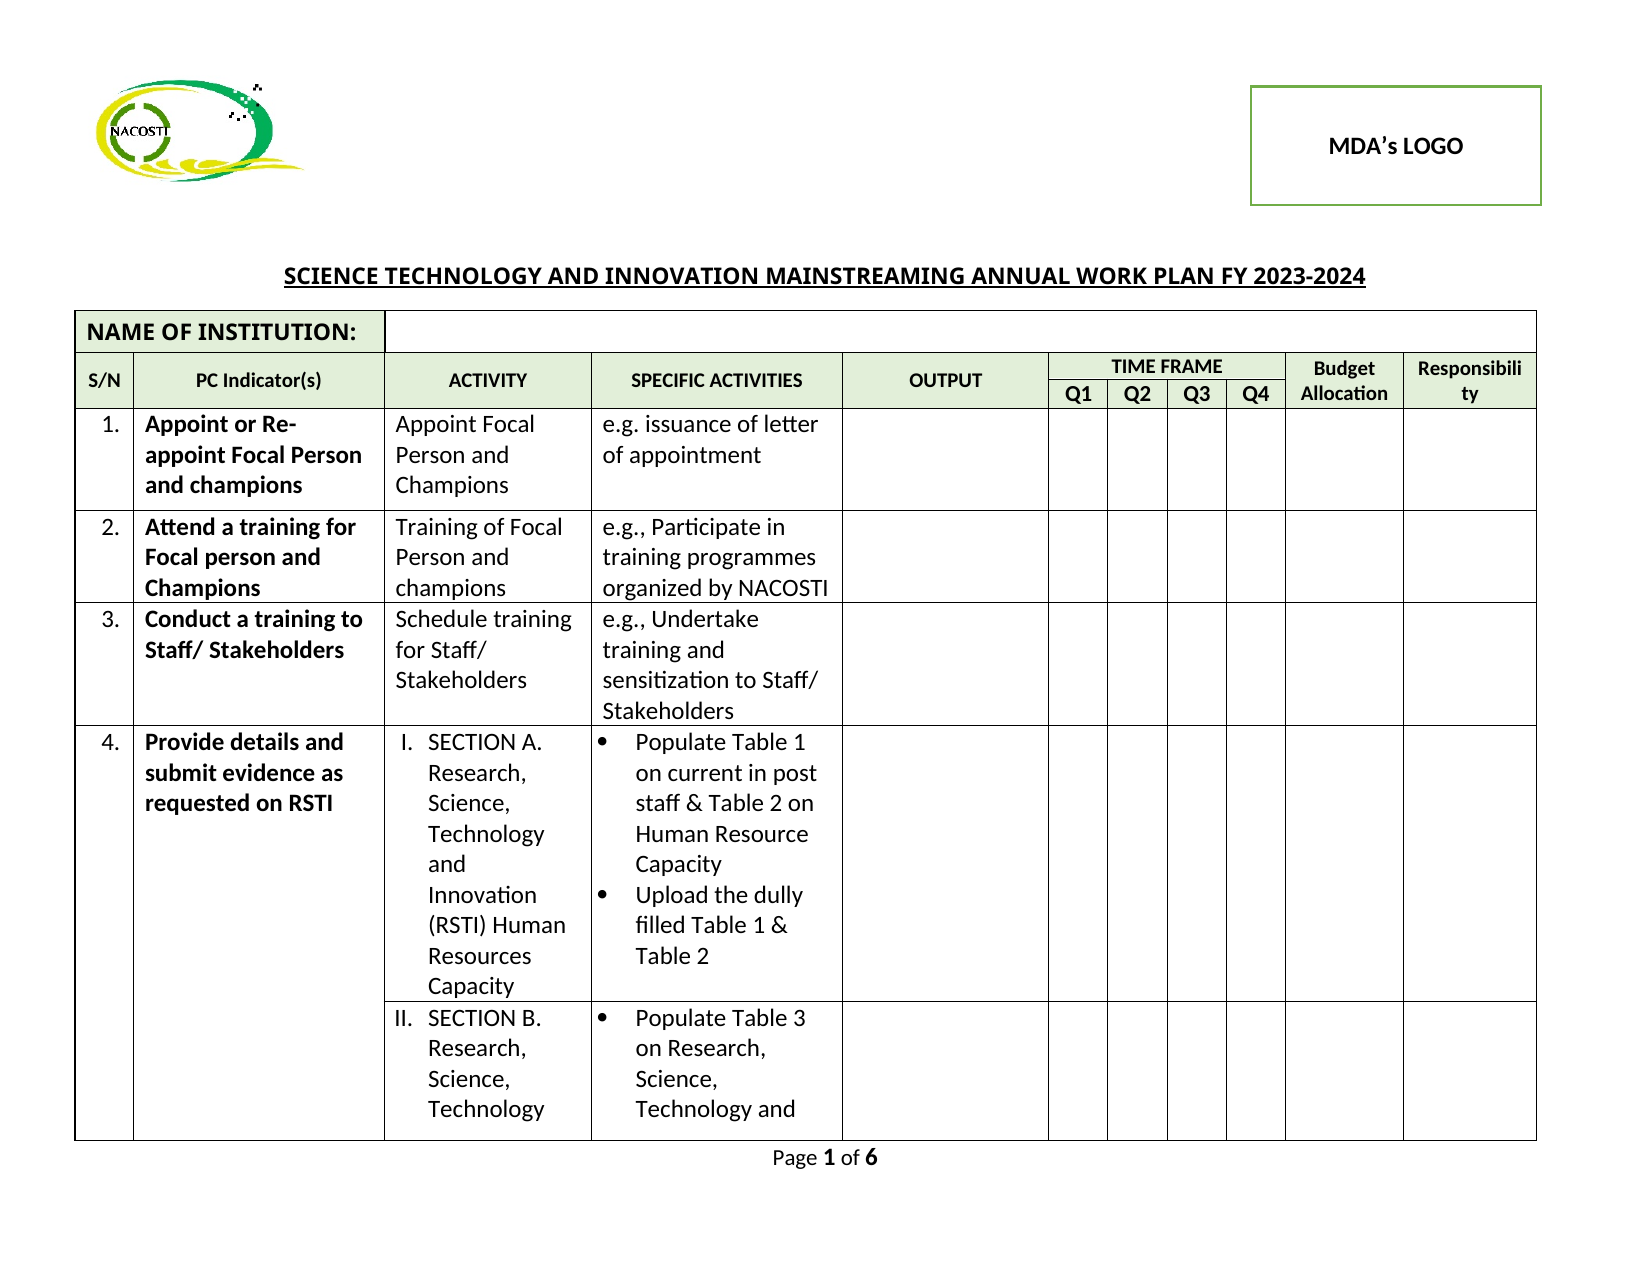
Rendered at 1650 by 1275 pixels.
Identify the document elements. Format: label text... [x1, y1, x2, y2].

table_cell [1227, 1002, 1285, 1140]
table_cell e.g., Undertake training and sensitization to Staff/ Stakeholders [592, 603, 842, 725]
table_cell [1404, 409, 1536, 509]
table_cell [1108, 511, 1167, 602]
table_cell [385, 1002, 591, 1140]
table_header NAME OF INSTITUTION: [76, 311, 384, 352]
table_cell Budget Allocation [1286, 353, 1403, 408]
table_cell Responsibility [1404, 353, 1536, 408]
table_cell [1049, 726, 1107, 1001]
table_cell Appoint or Re-appoint Focal Person and champions [134, 409, 384, 509]
table_cell Q4 [1227, 380, 1285, 408]
table_cell Q3 [1168, 380, 1226, 408]
text SCIENCE TECHNOLOGY AND INNOVATION MAINSTREAMING ANNUAL WORK PLAN FY 2023-2024 [75, 260, 1575, 291]
table_cell Q2 [1108, 380, 1167, 408]
table_cell Attend a training for Focal person and Champions [134, 511, 384, 602]
table_cell [76, 409, 133, 509]
table_cell Populate Table 1 on current in post staff & Table 2 on Human Resource Capacity Upload the dully filled Table 1 & Table 2 [592, 726, 842, 1001]
table_cell OUTPUT [843, 353, 1048, 408]
table_cell [1049, 511, 1107, 602]
table_cell [1227, 726, 1285, 1001]
table_cell Q1 [1049, 380, 1107, 408]
table_cell Conduct a training to Staff/ Stakeholders [134, 603, 384, 725]
table_cell e.g. issuance of letter of appointment [592, 409, 842, 509]
table_cell [843, 409, 1048, 509]
table_cell [1227, 409, 1285, 509]
table_cell [1168, 603, 1226, 725]
table_cell [1108, 409, 1167, 509]
table_cell [843, 1002, 1048, 1140]
table_cell Schedule training for Staff/ Stakeholders [385, 603, 591, 725]
table_cell [76, 726, 133, 1140]
table_cell Training of Focal Person and champions [385, 511, 591, 602]
table_cell TIME FRAME [1049, 353, 1285, 378]
table_cell [1286, 603, 1403, 725]
table_cell [1404, 1002, 1536, 1140]
table_cell [1168, 726, 1226, 1001]
table_cell [843, 511, 1048, 602]
table_cell Appoint Focal Person and Champions [385, 409, 591, 509]
table_cell PC Indicator(s) [134, 353, 384, 408]
table_cell [1404, 726, 1536, 1001]
table_header [386, 311, 1536, 352]
table_cell [1049, 1002, 1107, 1140]
table_cell [1227, 511, 1285, 602]
table_cell [1404, 511, 1536, 602]
table_cell [1168, 409, 1226, 509]
table_cell [76, 511, 133, 602]
table_cell [1049, 409, 1107, 509]
table_cell [1049, 603, 1107, 725]
table_cell [1286, 1002, 1403, 1140]
table_cell [1227, 603, 1285, 725]
table_cell [1286, 511, 1403, 602]
picture [75, 75, 310, 188]
table_cell [1168, 1002, 1226, 1140]
table_cell [76, 603, 133, 725]
table_cell SECTION A. Research, Science, Technology and Innovation (RSTI) Human Resources Capacity [385, 726, 591, 1001]
table_cell [1286, 726, 1403, 1001]
table_cell [1286, 409, 1403, 509]
table_cell Provide details and submit evidence as requested on RSTI [134, 726, 384, 1140]
table_cell [843, 726, 1048, 1001]
table_cell [1168, 511, 1226, 602]
table_cell [1108, 1002, 1167, 1140]
table_cell [1404, 603, 1536, 725]
table_cell [1108, 603, 1167, 725]
table_cell SPECIFIC ACTIVITIES [592, 353, 842, 408]
table_cell S/N [76, 353, 133, 408]
table_cell [1108, 726, 1167, 1001]
table_cell e.g., Participate in training programmes organized by NACOSTI [592, 511, 842, 602]
table_cell [843, 603, 1048, 725]
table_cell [592, 1002, 842, 1140]
table_cell ACTIVITY [385, 353, 591, 408]
